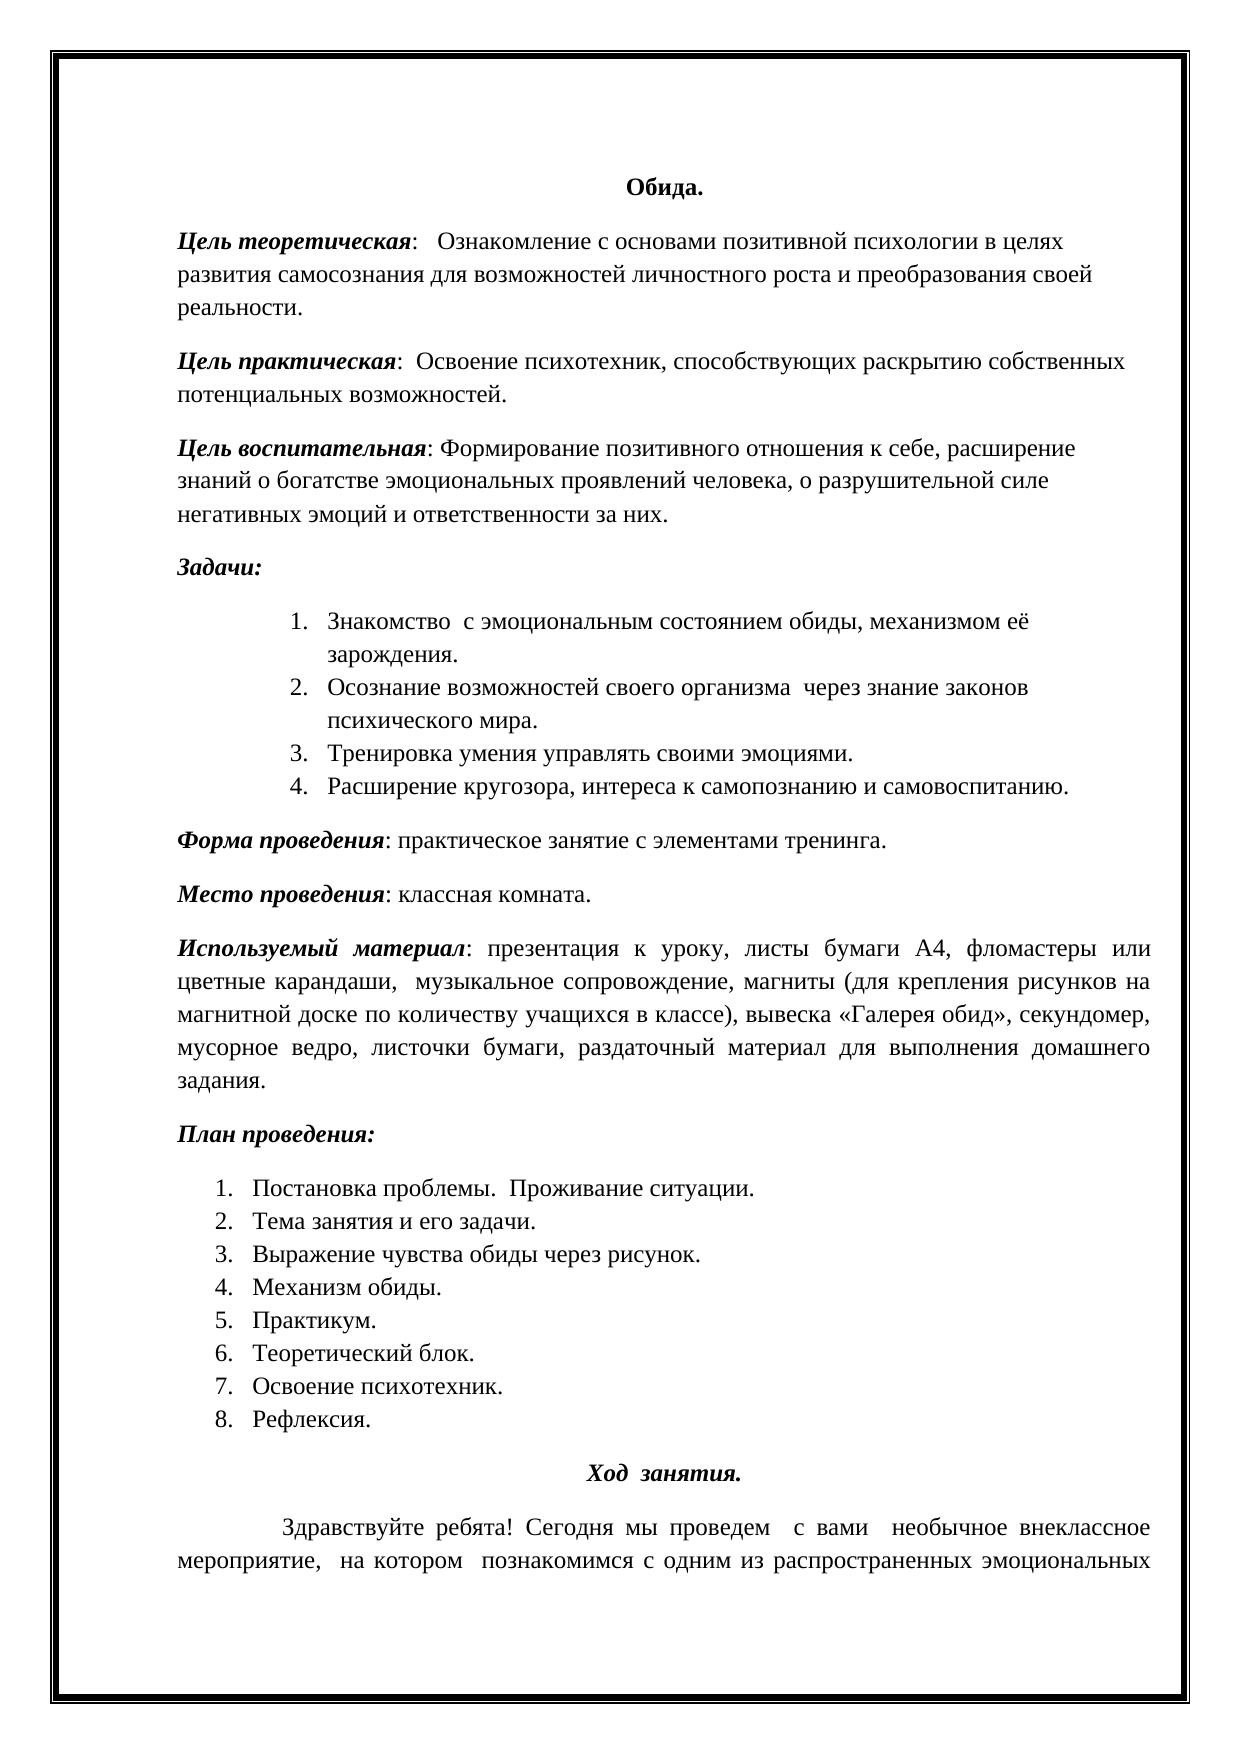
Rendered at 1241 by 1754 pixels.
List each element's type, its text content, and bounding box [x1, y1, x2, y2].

list Осознание возможностей своего организма через знание законов психического мира. [289, 672, 1152, 734]
list Теоретический блок. [214, 1338, 1152, 1367]
text Цель воспитательная: Формирование позитивного отношения к себе, расширение знаний о богатстве эмоциональных проявлений человека, о разрушительной силе негативных эмоций и ответственности за них. [177, 433, 1152, 527]
list Рефлексия. [214, 1404, 1152, 1433]
text Задачи: [177, 552, 1152, 581]
list Знакомство с эмоциональным состоянием обиды, механизмом её зарождения. [289, 606, 1152, 668]
text Форма проведения: практическое занятие с элементами тренинга. [177, 825, 1152, 854]
text Цель практическая: Освоение психотехник, способствующих раскрытию собственных потенциальных возможностей. [177, 346, 1152, 407]
text Цель теоретическая: Ознакомление с основами позитивной психологии в целях развития самосознания для возможностей личностного роста и преобразования своей реальности. [177, 226, 1152, 321]
list Практикум. [214, 1305, 1152, 1334]
list Тема занятия и его задачи. [214, 1206, 1152, 1234]
list Постановка проблемы. Проживание ситуации. [214, 1173, 1152, 1202]
text Ход занятия. [177, 1458, 1152, 1487]
list Механизм обиды. [214, 1272, 1152, 1301]
list Освоение психотехник. [214, 1371, 1152, 1400]
text Место проведения: классная комната. [177, 879, 1152, 908]
text План проведения: [177, 1119, 1152, 1148]
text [177, 1512, 1152, 1573]
list Расширение кругозора, интереса к самопознанию и самовоспитанию. [289, 771, 1152, 800]
text Используемый материал: презентация к уроку, листы бумаги А4, фломастеры или цветные карандаши, музыкальное сопровождение, магниты (для крепления рисунков на магнитной доске по количеству учащихся в классе), вывеска «Галерея обид», секундомер, мусорное ведро, листочки бумаги, раздаточный материал для выполнения домашнего задания. [177, 933, 1152, 1094]
list Тренировка умения управлять своими эмоциями. [289, 738, 1152, 767]
list Выражение чувства обиды через рисунок. [214, 1239, 1152, 1268]
text Обида. [177, 172, 1152, 201]
